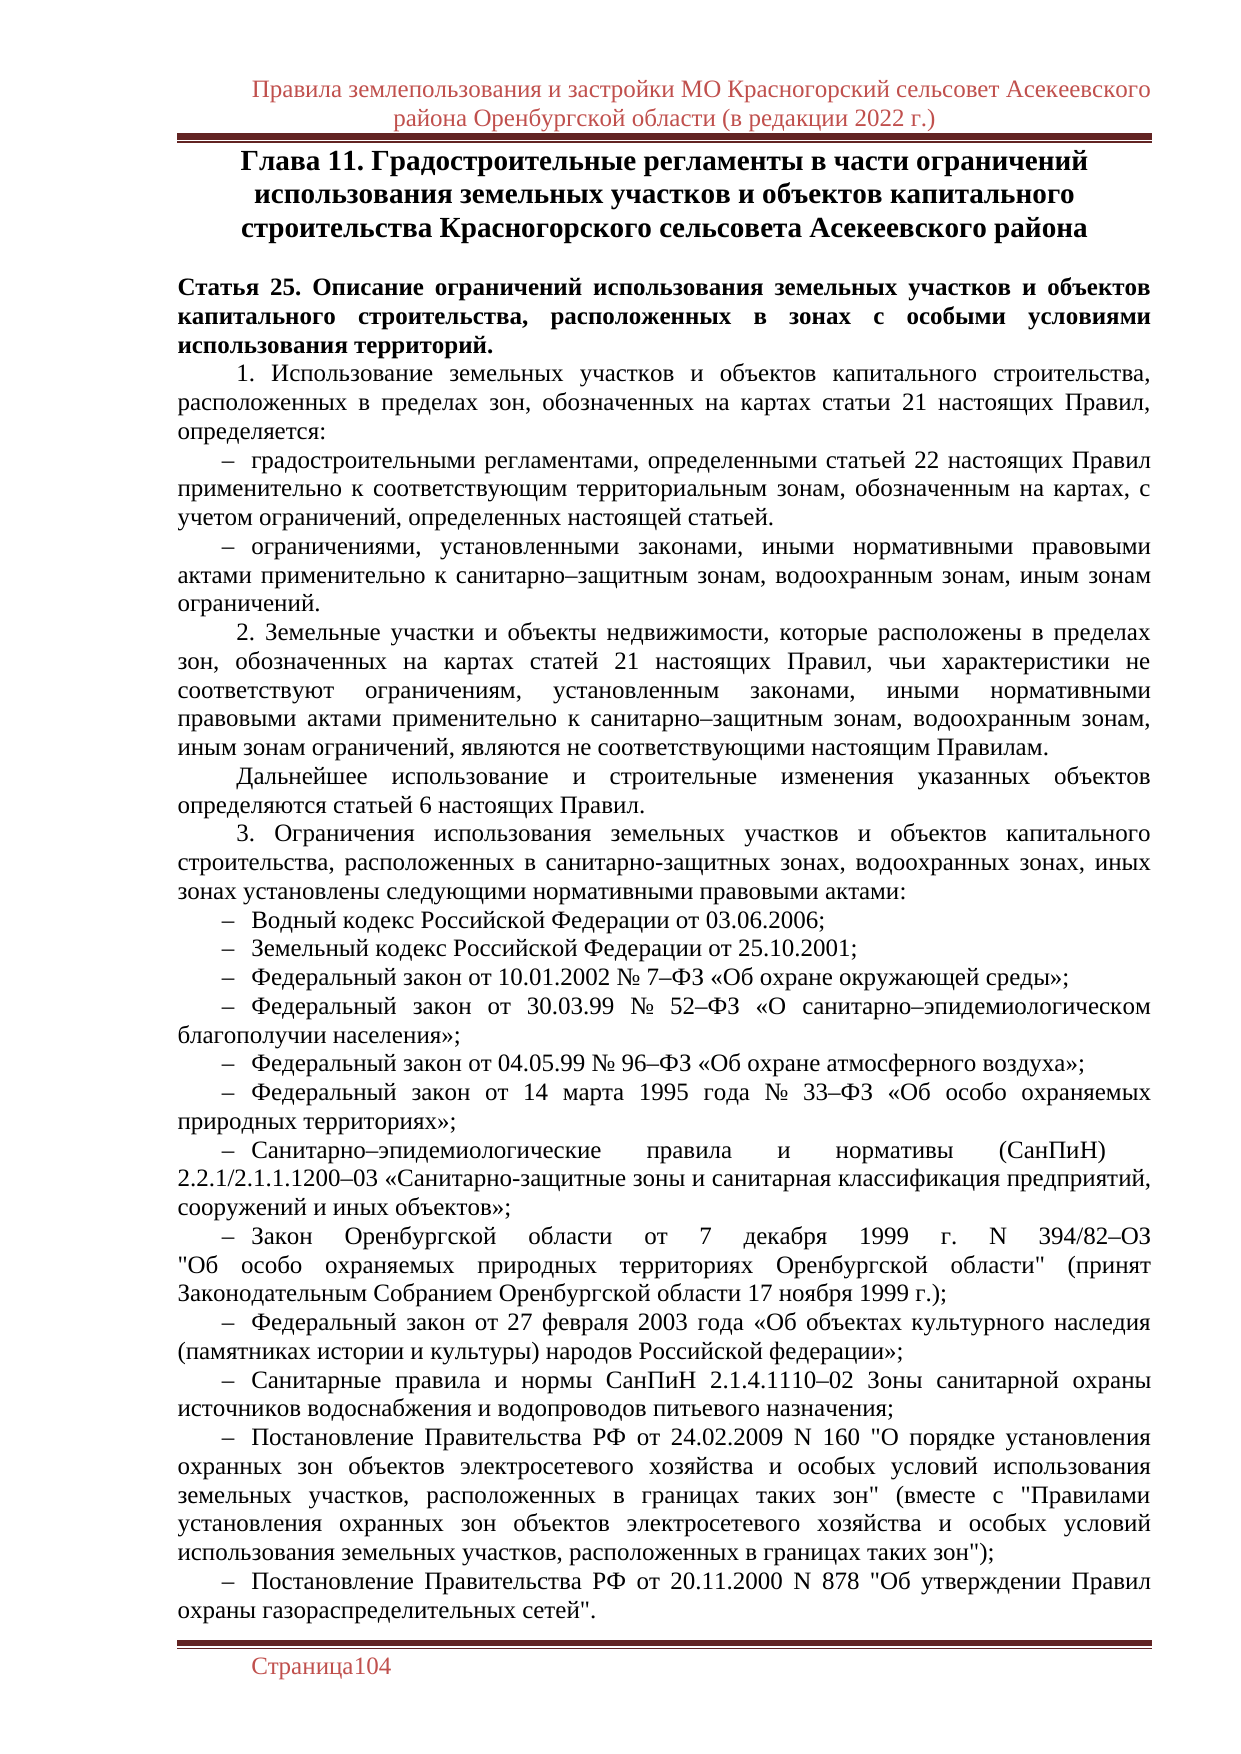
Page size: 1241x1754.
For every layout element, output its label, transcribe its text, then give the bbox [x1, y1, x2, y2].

text 2. Земельные участки и объекты недвижимости, которые расположены в пределах зон, обозначенных на картах статей 21 настоящих Правил, чьи характеристики не соответствуют ограничениям, установленным законами, иными нормативными правовыми актами применительно к санитарно–защитным зонам, водоохранным зонам, иным зонам ограничений, являются не соответствующими настоящим Правилам. [177, 617, 1152, 761]
subtitle Глава 11. Градостроительные регламенты в части ограничений использования земельных участков и объектов капитального строительства Красногорского сельсовета Асекеевского района [177, 143, 1152, 243]
list Федеральный закон от 04.05.99 № 96–ФЗ «Об охране атмосферного воздуха»; [177, 1048, 1152, 1077]
list Постановление Правительства РФ от 20.11.2000 N 878 "Об утверждении Правил охраны газораспределительных сетей". [177, 1566, 1152, 1623]
list Закон Оренбургской области от 7 декабря 1999 г. N 394/82–ОЗ "Об особо охраняемых природных территориях Оренбургской области" (принят Законодательным Собранием Оренбургской области 17 ноября 1999 г.); [177, 1221, 1152, 1307]
list градостроительными регламентами, определенными статьей 22 настоящих Правил применительно к соответствующим территориальным зонам, обозначенным на картах, с учетом ограничений, определенных настоящей статьей. [177, 445, 1152, 531]
list Санитарные правила и нормы СанПиН 2.1.4.1110–02 Зоны санитарной охраны источников водоснабжения и водопроводов питьевого назначения; [177, 1365, 1152, 1422]
list Постановление Правительства РФ от 24.02.2009 N 160 "О порядке установления охранных зон объектов электросетевого хозяйства и особых условий использования земельных участков, расположенных в границах таких зон" (вместе с "Правилами установления охранных зон объектов электросетевого хозяйства и особых условий использования земельных участков, расположенных в границах таких зон"); [177, 1422, 1152, 1566]
text 1. Использование земельных участков и объектов капитального строительства, расположенных в пределах зон, обозначенных на картах статьи 21 настоящих Правил, определяется: [177, 358, 1152, 445]
list Земельный кодекс Российской Федерации от 25.10.2001; [177, 933, 1152, 962]
text 3. Ограничения использования земельных участков и объектов капитального строительства, расположенных в санитарно-защитных зонах, водоохранных зонах, иных зонах установлены следующими нормативными правовыми актами: [177, 818, 1152, 905]
list ограничениями, установленными законами, иными нормативными правовыми актами применительно к санитарно–защитным зонам, водоохранным зонам, иным зонам ограничений. [177, 531, 1152, 617]
text Дальнейшее использование и строительные изменения указанных объектов определяются статьей 6 настоящих Правил. [177, 761, 1152, 818]
list Водный кодекс Российской Федерации от 03.06.2006; [177, 905, 1152, 933]
list Федеральный закон от 10.01.2002 № 7–ФЗ «Об охране окружающей среды»; [177, 962, 1152, 991]
list Федеральный закон от 27 февраля 2003 года «Об объектах культурного наследия (памятниках истории и культуры) народов Российской федерации»; [177, 1307, 1152, 1365]
list Федеральный закон от 14 марта 1995 года № 33–ФЗ «Об особо охраняемых природных территориях»; [177, 1077, 1152, 1135]
list Федеральный закон от 30.03.99 № 52–ФЗ «О санитарно–эпидемиологическом благополучии населения»; [177, 991, 1152, 1048]
subtitle Статья 25. Описание ограничений использования земельных участков и объектов капитального строительства, расположенных в зонах с особыми условиями использования территорий. [177, 272, 1152, 358]
list Санитарно–эпидемиологические правила и нормативы (СанПиН) 2.2.1/2.1.1.1200–03 «Санитарно-защитные зоны и санитарная классификация предприятий, сооружений и иных объектов»; [177, 1135, 1152, 1221]
